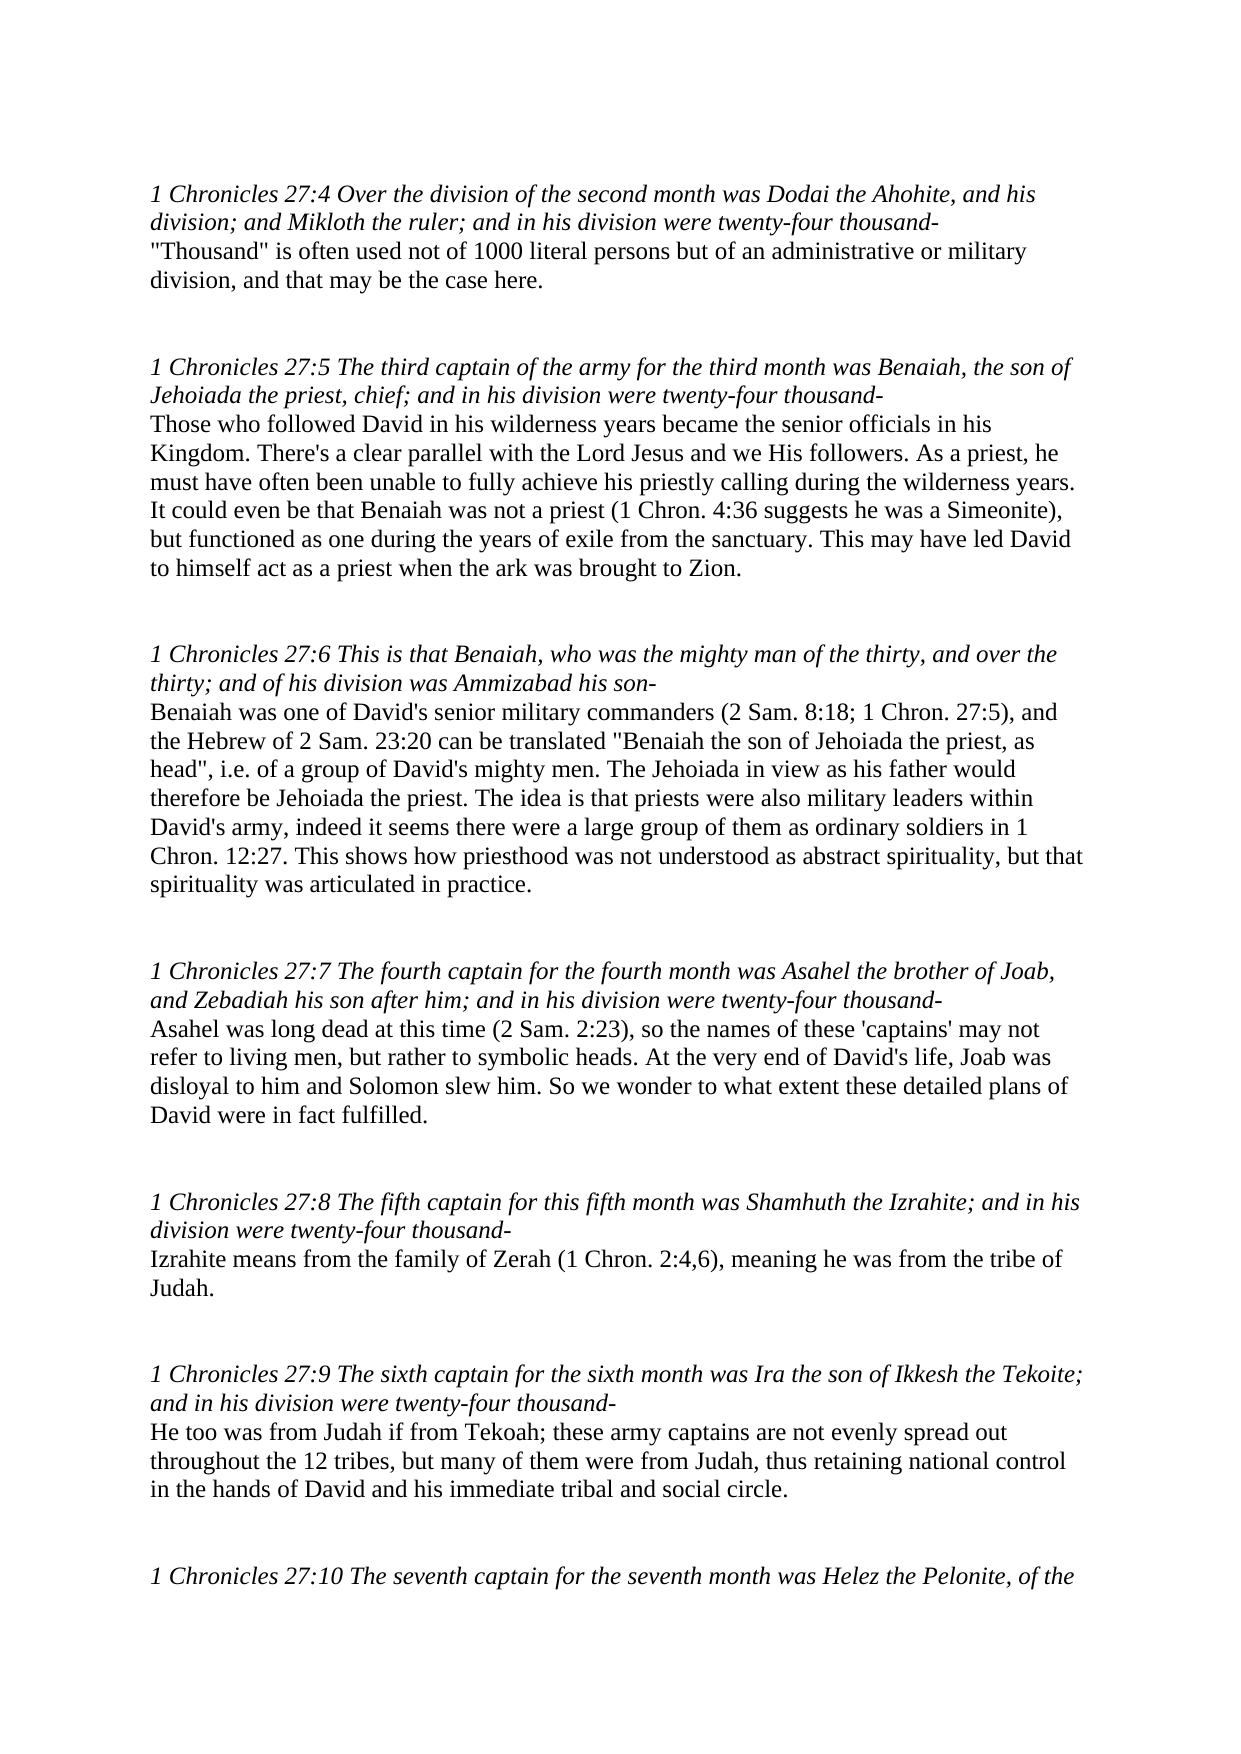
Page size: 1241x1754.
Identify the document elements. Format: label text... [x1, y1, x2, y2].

text 1 Chronicles 27:8 The fifth captain for this fifth month was Shamhuth the Izrahite; and in his division were twenty-four thousand- Izrahite means from the family of Zerah (1 Chron. 2:4,6), meaning he was from the tribe of Judah. [150, 1158, 1090, 1302]
text 1 Chronicles 27:4 Over the division of the second month was Dodai the Ahohite, and his division; and Mikloth the ruler; and in his division were twenty-four thousand- "Thousand" is often used not of 1000 literal persons but of an administrative or military division, and that may be the case here. [150, 150, 1090, 294]
text 1 Chronicles 27:6 This is that Benaiah, who was the mighty man of the thirty, and over the thirty; and of his division was Ammizabad his son- Benaiah was one of David's senior military commanders (2 Sam. 8:18; 1 Chron. 27:5), and the Hebrew of 2 Sam. 23:20 can be translated "Benaiah the son of Jehoiada the priest, as head", i.e. of a group of David's mighty men. The Jehoiada in view as his father would therefore be Jehoiada the priest. The idea is that priests were also military leaders within David's army, indeed it seems there were a large group of them as ordinary soldiers in 1 Chron. 12:27. This shows how priesthood was not understood as abstract spirituality, but that spirituality was articulated in practice. [150, 611, 1090, 898]
text 1 Chronicles 27:5 The third captain of the army for the third month was Benaiah, the son of Jehoiada the priest, chief; and in his division were twenty-four thousand- Those who followed David in his wilderness years became the senior officials in his Kingdom. There's a clear parallel with the Lord Jesus and we His followers. As a priest, he must have often been unable to fully achieve his priestly calling during the wilderness years. It could even be that Benaiah was not a priest (1 Chron. 4:36 suggests he was a Simeonite), but functioned as one during the years of exile from the sanctuary. This may have led David to himself act as a priest when the ark was brought to Zion. [150, 323, 1090, 582]
text 1 Chronicles 27:7 The fourth captain for the fourth month was Asahel the brother of Joab, and Zebadiah his son after him; and in his division were twenty-four thousand- Asahel was long dead at this time (2 Sam. 2:23), so the names of these 'captains' may not refer to living men, but rather to symbolic heads. At the very end of David's life, Joab was disloyal to him and Solomon slew him. So we wonder to what extent these detailed plans of David were in fact fulfilled. [150, 927, 1090, 1129]
text 1 Chronicles 27:9 The sixth captain for the sixth month was Ira the son of Ikkesh the Tekoite; and in his division were twenty-four thousand- He too was from Judah if from Tekoah; these army captains are not evenly spread out throughout the 12 tribes, but many of them were from Judah, thus retaining national control in the hands of David and his immediate tribal and social circle. [150, 1331, 1090, 1503]
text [150, 1532, 1090, 1590]
